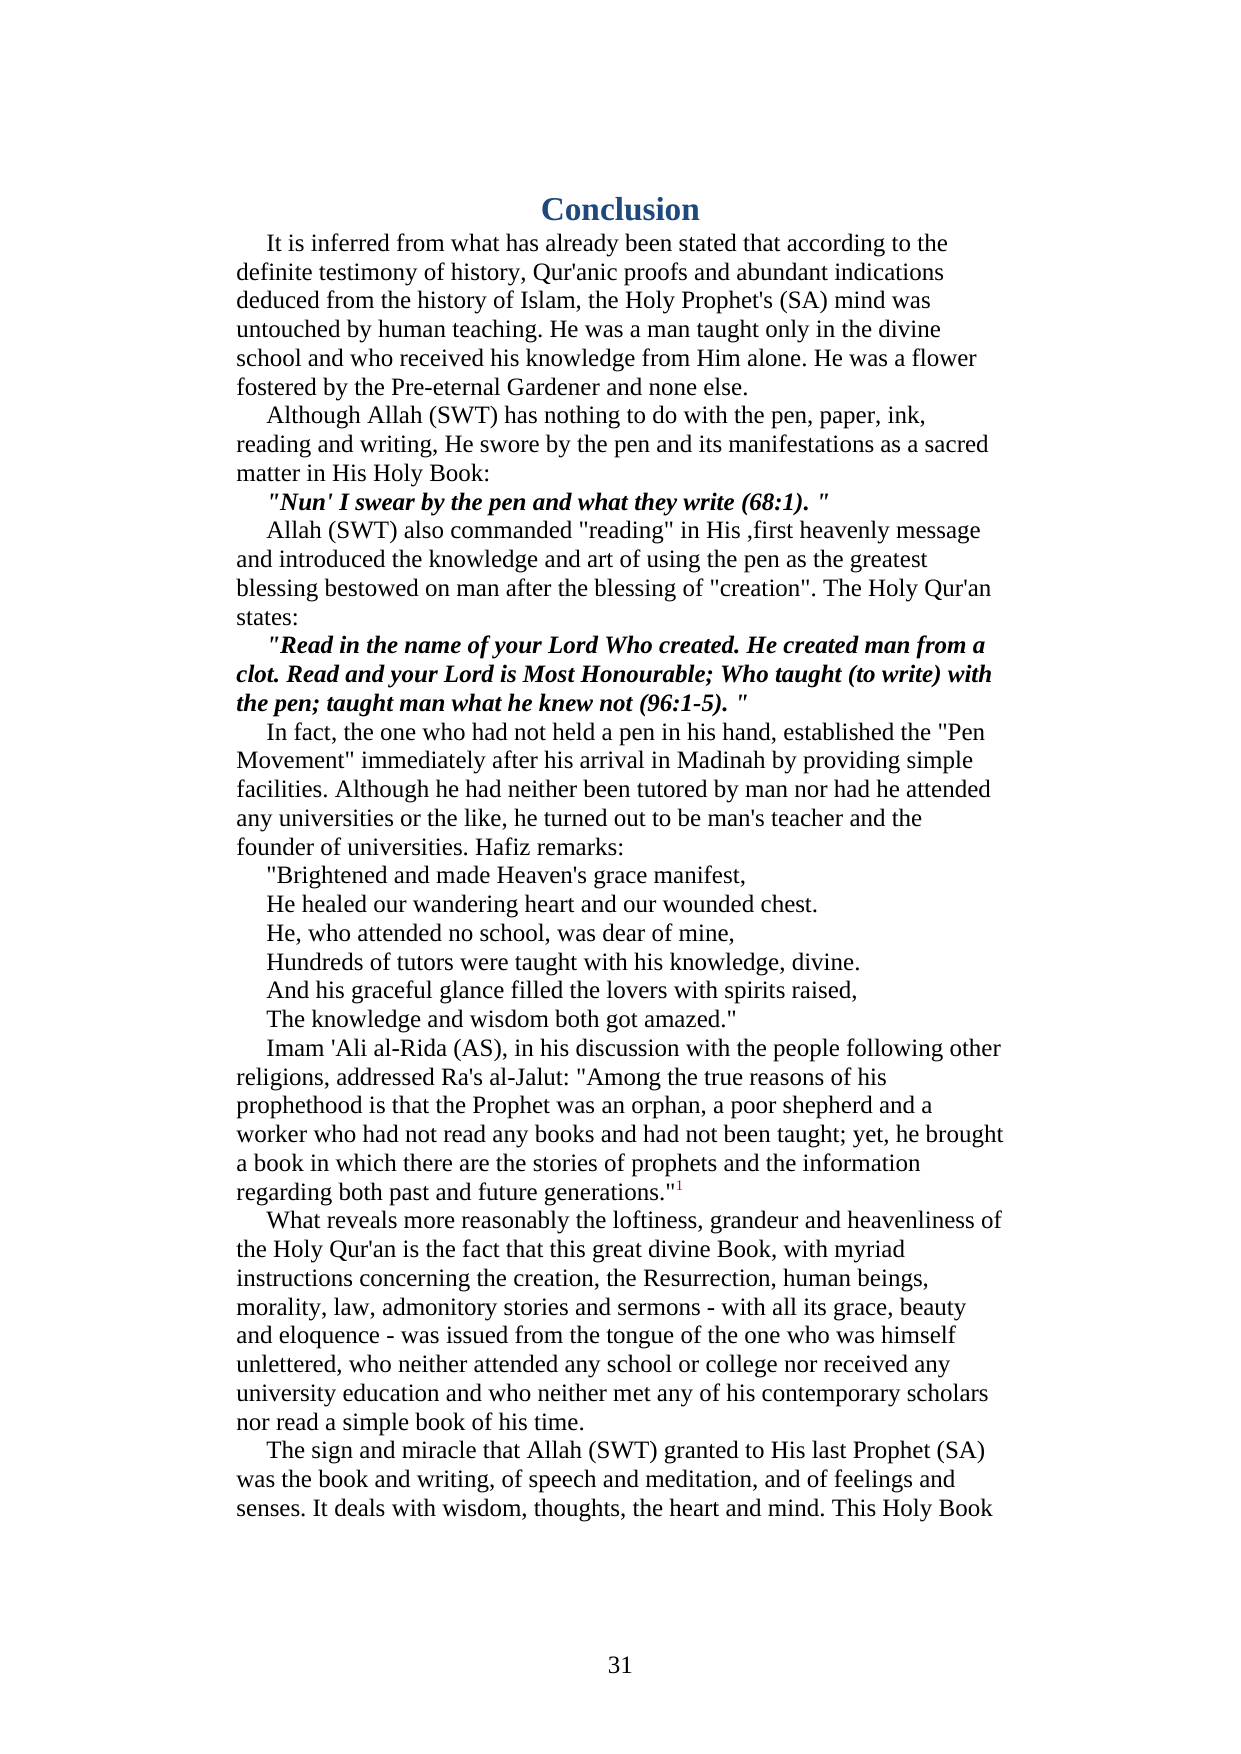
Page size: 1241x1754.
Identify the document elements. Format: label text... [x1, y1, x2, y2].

subtitle Conclusion [236, 190, 1004, 228]
text The knowledge and wisdom both got amazed." [236, 1004, 1004, 1033]
text He healed our wandering heart and our wounded chest. [236, 889, 1004, 918]
text And his graceful glance filled the lovers with spirits raised, [236, 976, 1004, 1004]
text In fact, the one who had not held a pen in his hand, established the "Pen Movement" immediately after his arrival in Madinah by providing simple facilities. Although he had neither been tutored by man nor had he attended any universities or the like, he turned out to be man's teacher and the founder of universities. Hafiz remarks: [236, 717, 1004, 861]
text "Brightened and made Heaven's grace manifest, [236, 861, 1004, 889]
text He, who attended no school, was dear of mine, [236, 918, 1004, 947]
text "Read in the name of your Lord Who created. He created man from a clot. Read and your Lord is Most Honourable; Who taught (to write) with the pen; taught man what he knew not (96:1-5). " [236, 631, 1004, 717]
text Although Allah (SWT) has nothing to do with the pen, paper, ink, reading and writing, He swore by the pen and its manifestations as a sacred matter in His Holy Book: [236, 401, 1004, 487]
text What reveals more reasonably the loftiness, grandeur and heavenliness of the Holy Qur'an is the fact that this great divine Book, with myriad instructions concerning the creation, the Resurrection, human beings, morality, law, admonitory stories and sermons - with all its grace, beauty and eloquence - was issued from the tongue of the one who was himself unlettered, who neither attended any school or college nor received any university education and who neither met any of his contemporary scholars nor read a simple book of his time. [236, 1206, 1004, 1436]
text It is inferred from what has already been stated that according to the definite testimony of history, Qur'anic proofs and abundant indications deduced from the history of Islam, the Holy Prophet's (SA) mind was untouched by human teaching. He was a man taught only in the divine school and who received his knowledge from Him alone. He was a flower fostered by the Pre-eternal Gardener and none else. [236, 228, 1004, 401]
text "Nun' I swear by the pen and what they write (68:1). " [236, 487, 1004, 516]
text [236, 1436, 1004, 1522]
text Imam 'Ali al-Rida (AS), in his discussion with the people following other religions, addressed Ra's al-Jalut: "Among the true reasons of his prophethood is that the Prophet was an orphan, a poor shepherd and a worker who had not read any books and had not been taught; yet, he brought a book in which there are the stories of prophets and the information regarding both past and future generations."1 [236, 1033, 1004, 1206]
text Hundreds of tutors were taught with his knowledge, divine. [236, 947, 1004, 976]
text Allah (SWT) also commanded "reading" in His ,first heavenly message and introduced the knowledge and art of using the pen as the greatest blessing bestowed on man after the blessing of "creation". The Holy Qur'an states: [236, 516, 1004, 631]
